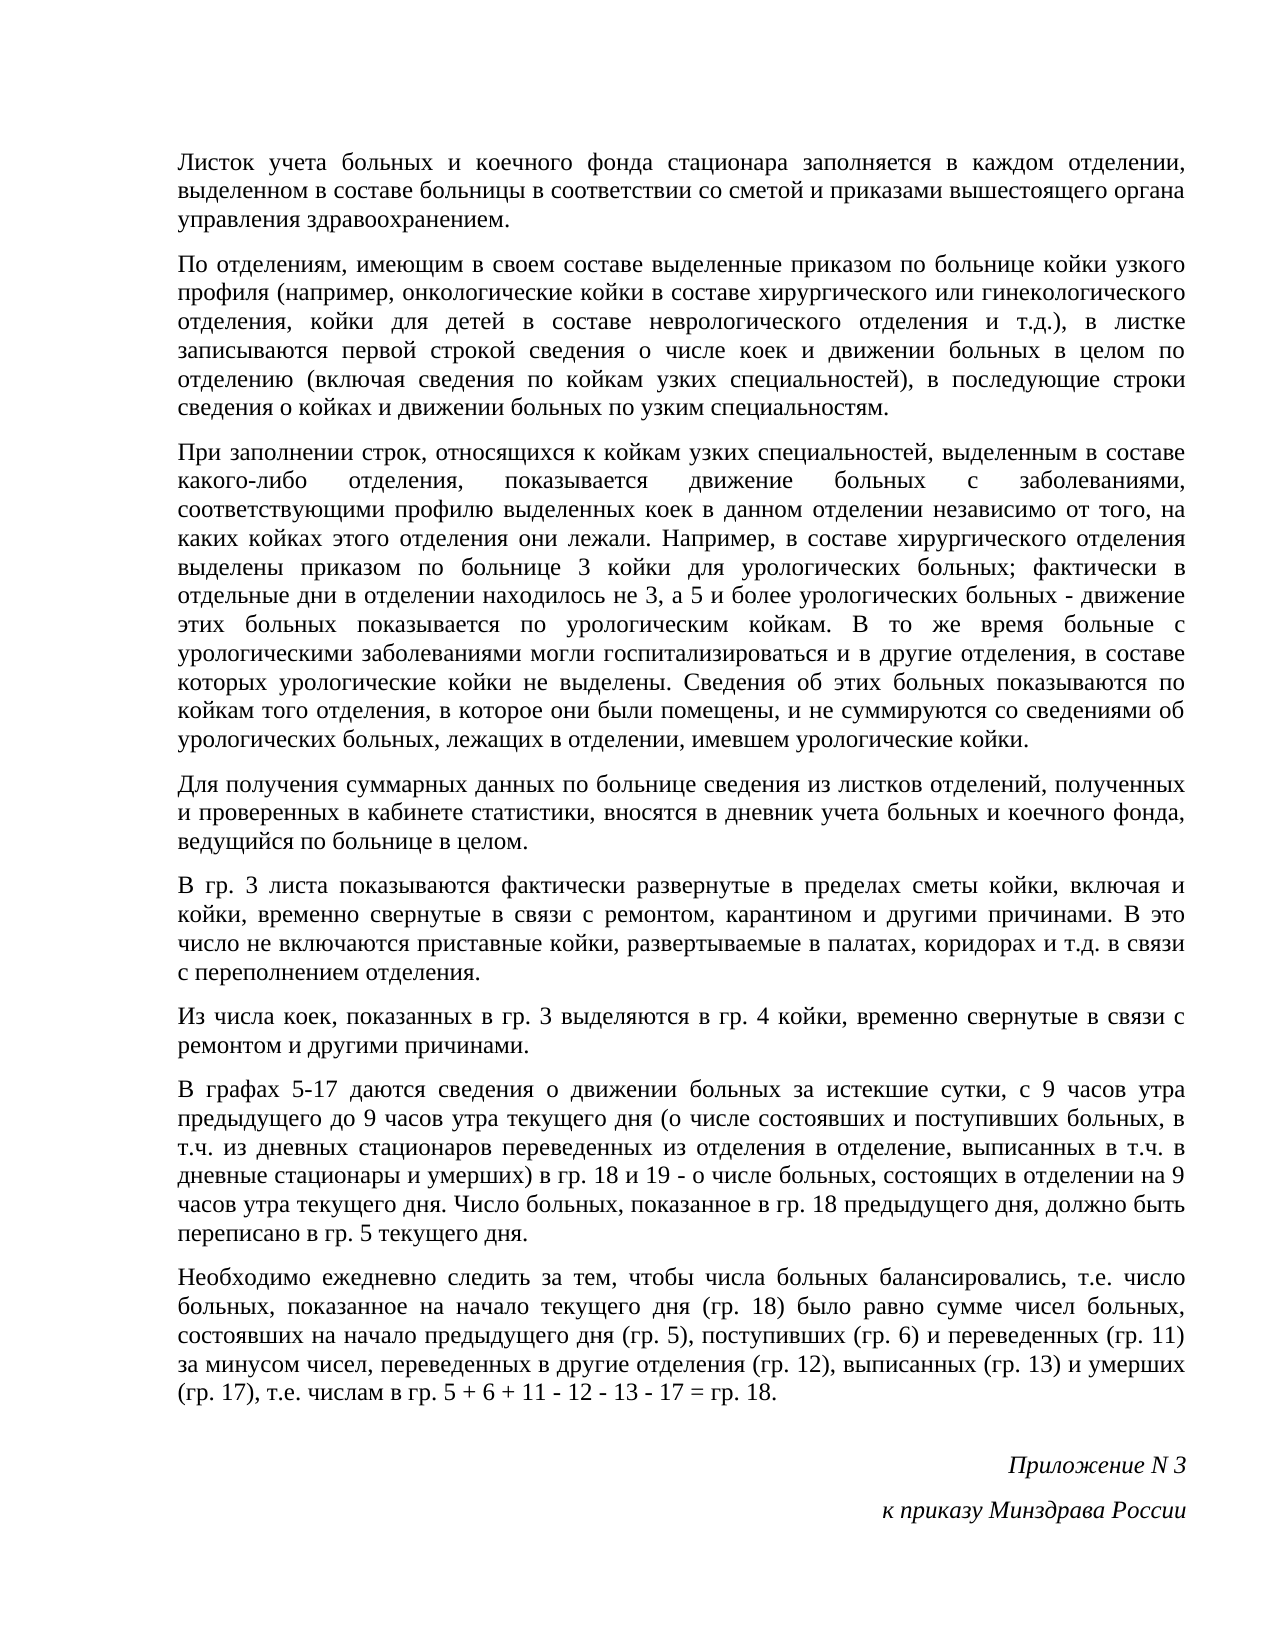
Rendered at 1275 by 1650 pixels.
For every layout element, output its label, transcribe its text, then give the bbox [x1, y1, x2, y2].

text Приложение N 3 [177, 1451, 1186, 1479]
text Необходимо ежедневно следить за тем, чтобы числа больных балансировались, т.е. число больных, показанное на начало текущего дня (гр. 18) было равно сумме чисел больных, состоявших на начало предыдущего дня (гр. 5), поступивших (гр. 6) и переведенных (гр. 11) за минусом чисел, переведенных в другие отделения (гр. 12), выписанных (гр. 13) и умерших (гр. 17), т.е. числам в гр. 5 + 6 + 11 - 12 - 13 - 17 = гр. 18. [177, 1262, 1186, 1406]
text Из числа коек, показанных в гр. 3 выделяются в гр. 4 койки, временно свернутые в связи с ремонтом и другими причинами. [177, 1001, 1186, 1059]
text По отделениям, имеющим в своем составе выделенные приказом по больнице койки узкого профиля (например, онкологические койки в составе хирургического или гинекологического отделения, койки для детей в составе неврологического отделения и т.д.), в листке записываются первой строкой сведения о числе коек и движении больных в целом по отделению (включая сведения по койкам узких специальностей), в последующие строки сведения о койках и движении больных по узким специальностям. [177, 249, 1186, 421]
text В гр. 3 листа показываются фактически развернутые в пределах сметы койки, включая и койки, временно свернутые в связи с ремонтом, карантином и другими причинами. В это число не включаются приставные койки, развертываемые в палатах, коридорах и т.д. в связи с переполнением отделения. [177, 871, 1186, 986]
text к приказу Минздрава России [177, 1495, 1186, 1524]
text При заполнении строк, относящихся к койкам узких специальностей, выделенным в составе какого-либо отделения, показывается движение больных с заболеваниями, соответствующими профилю выделенных коек в данном отделении независимо от того, на каких койках этого отделения они лежали. Например, в составе хирургического отделения выделены приказом по больнице 3 койки для урологических больных; фактически в отдельные дни в отделении находилось не 3, а 5 и более урологических больных - движение этих больных показывается по урологическим койкам. В то же время больные с урологическими заболеваниями могли госпитализироваться и в другие отделения, в составе которых урологические койки не выделены. Сведения об этих больных показываются по койкам того отделения, в которое они были помещены, и не суммируются со сведениями об урологических больных, лежащих в отделении, имевшем урологические койки. [177, 437, 1186, 753]
text Листок учета больных и коечного фонда стационара заполняется в каждом отделении, выделенном в составе больницы в соответствии со сметой и приказами вышестоящего органа управления здравоохранением. [177, 147, 1186, 233]
text В графах 5-17 даются сведения о движении больных за истекшие сутки, с 9 часов утра предыдущего до 9 часов утра текущего дня (о числе состоявших и поступивших больных, в т.ч. из дневных стационаров переведенных из отделения в отделение, выписанных в т.ч. в дневные стационары и умерших) в гр. 18 и 19 - о числе больных, состоящих в отделении на 9 часов утра текущего дня. Число больных, показанное в гр. 18 предыдущего дня, должно быть переписано в гр. 5 текущего дня. [177, 1074, 1186, 1247]
text Для получения суммарных данных по больнице сведения из листков отделений, полученных и проверенных в кабинете статистики, вносятся в дневник учета больных и коечного фонда, ведущийся по больнице в целом. [177, 769, 1186, 855]
